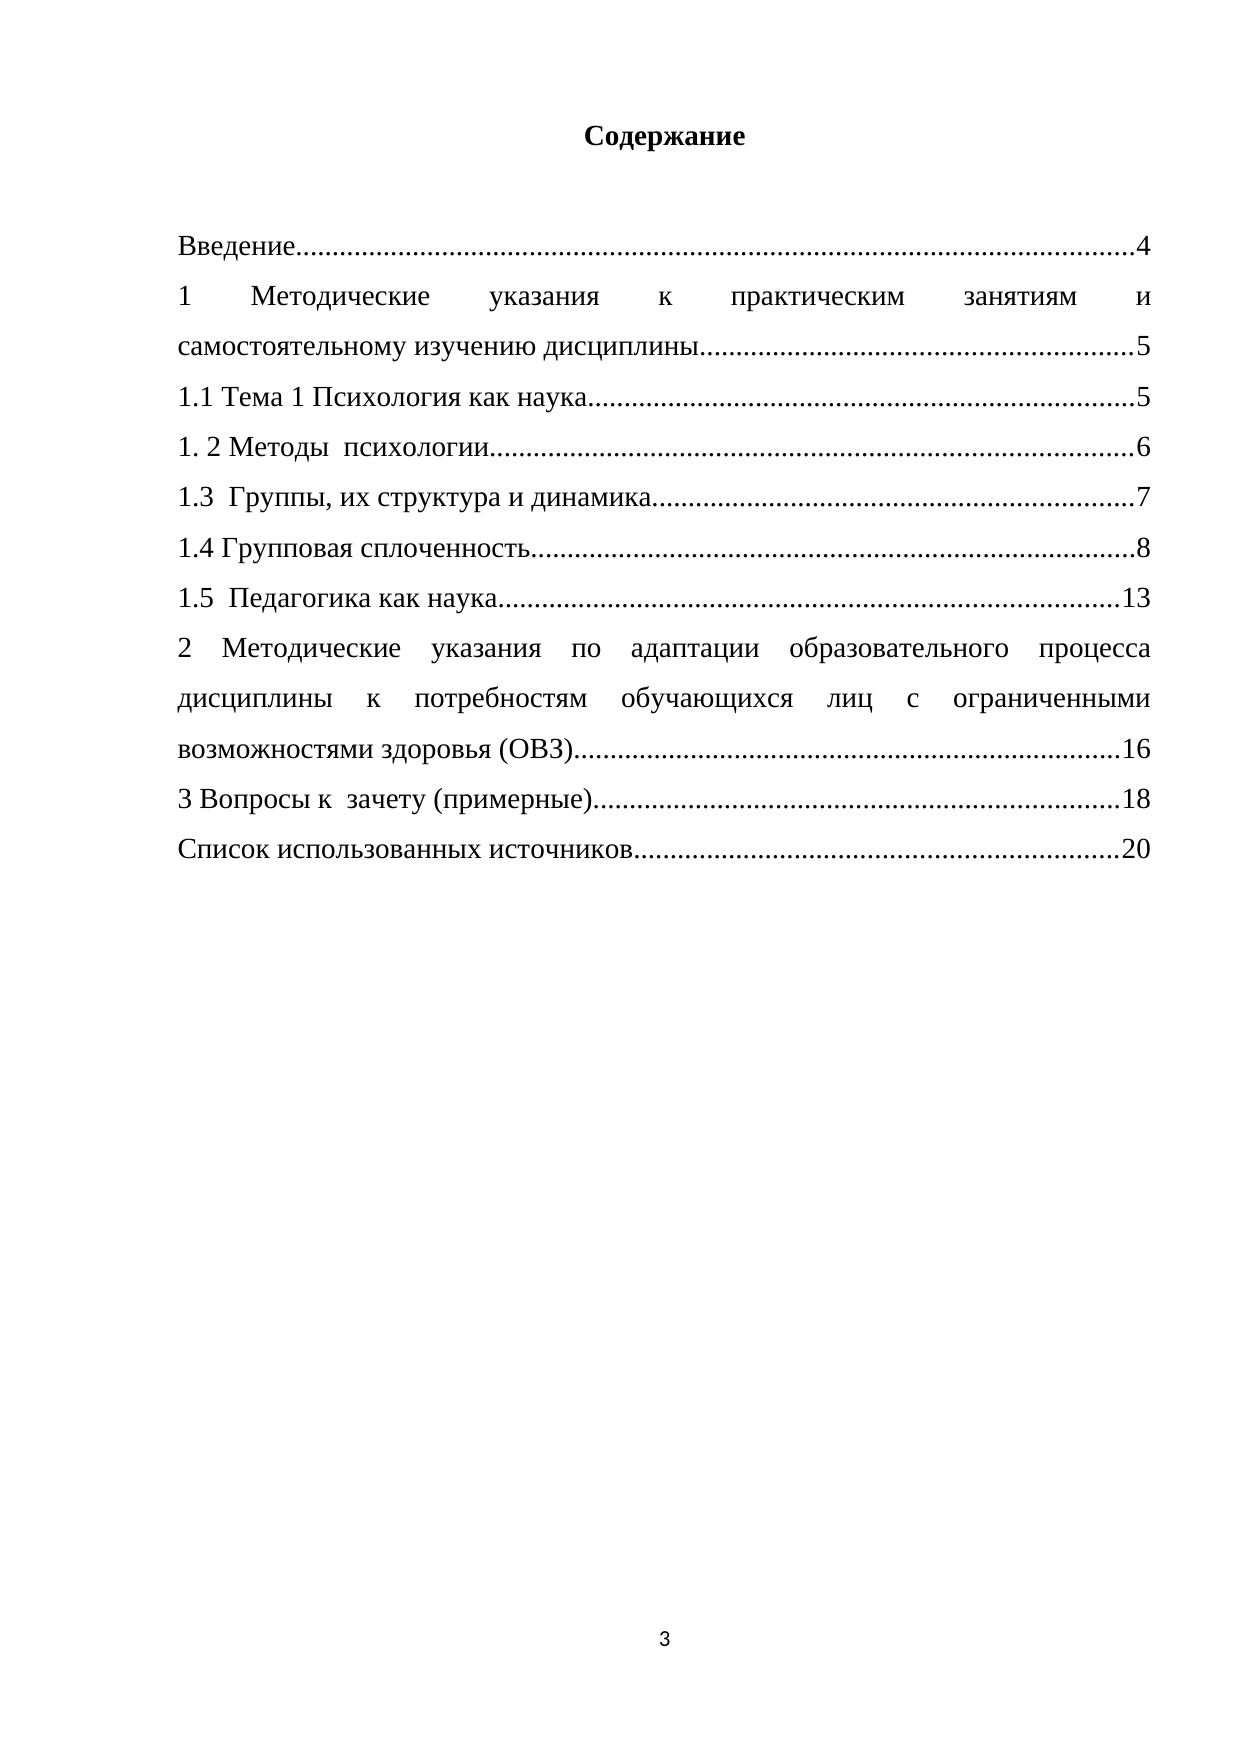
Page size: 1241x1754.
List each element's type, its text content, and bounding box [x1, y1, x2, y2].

text Содержание [177, 118, 1152, 152]
